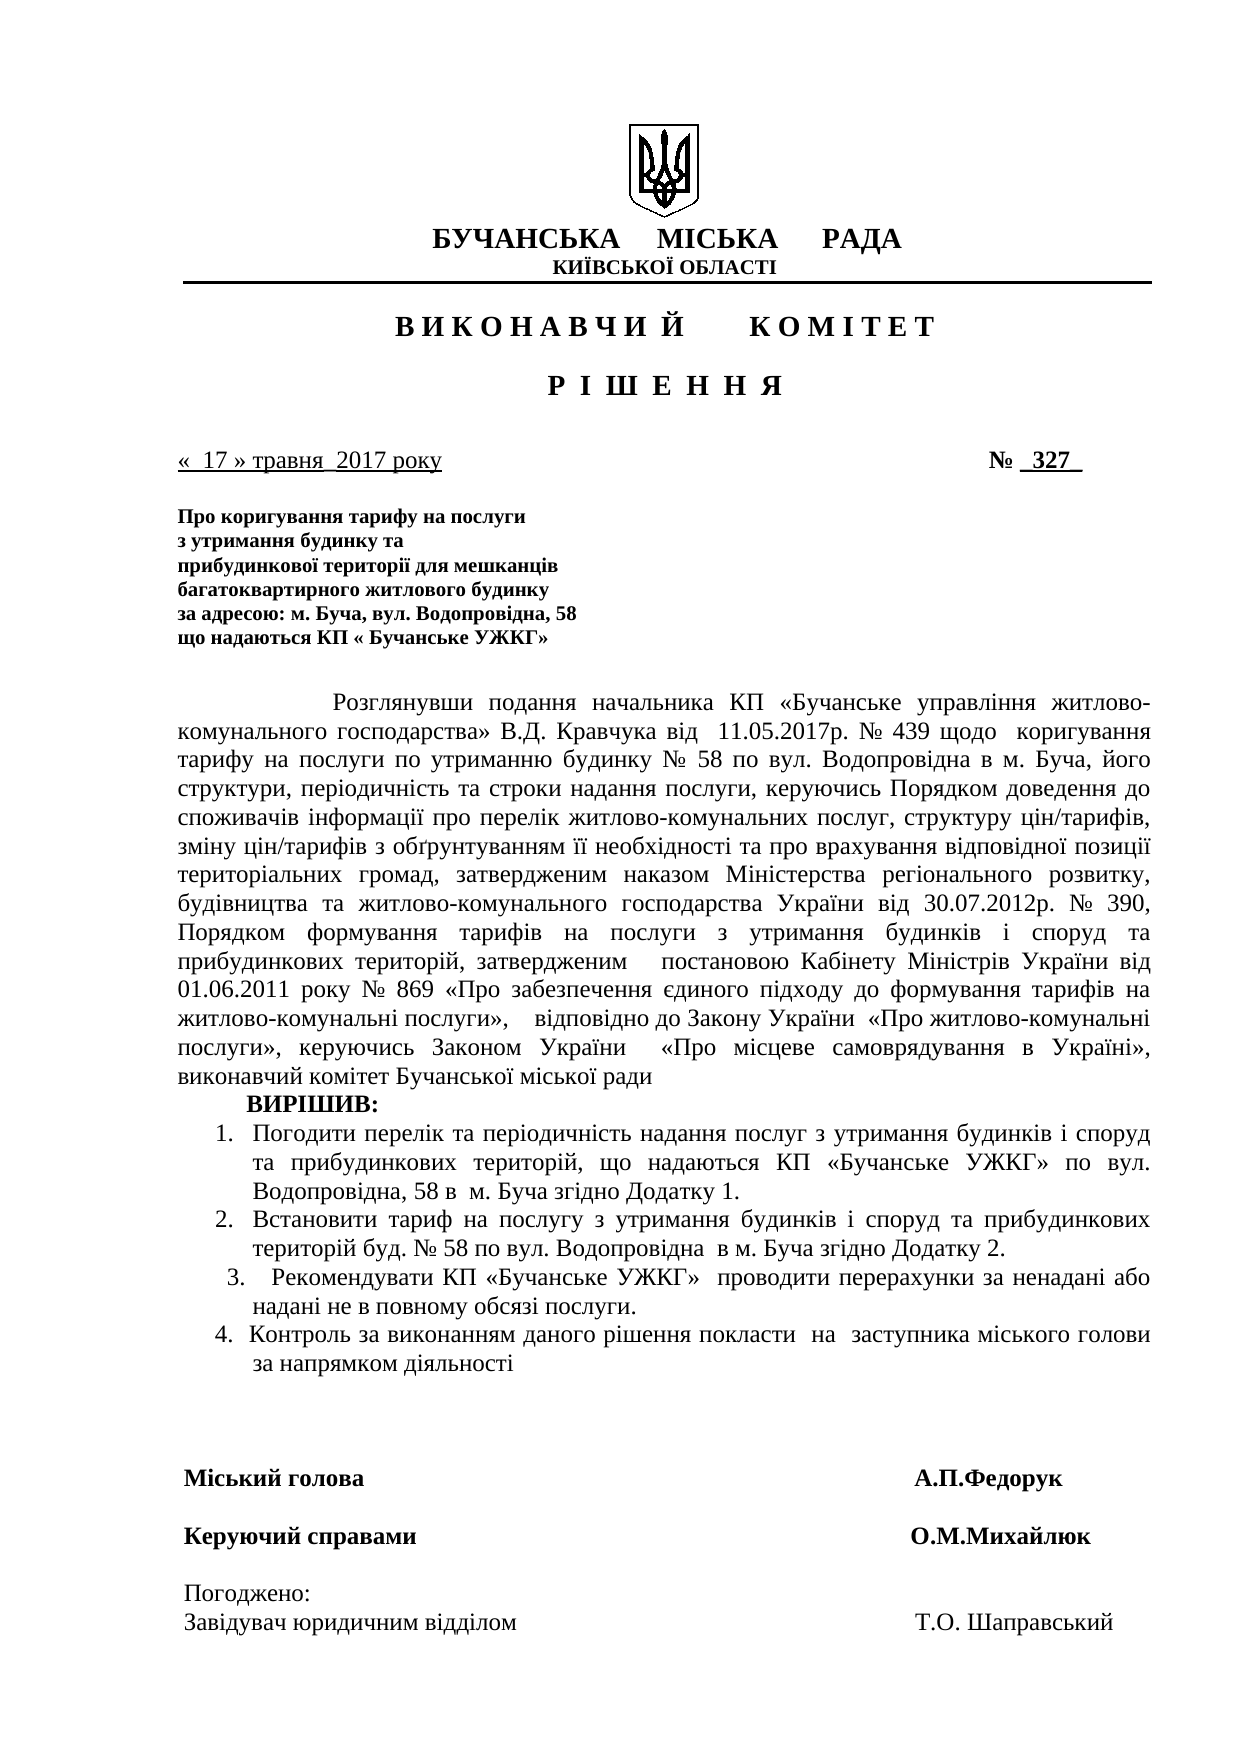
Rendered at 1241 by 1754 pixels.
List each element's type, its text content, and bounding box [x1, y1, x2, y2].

list Встановити тариф на послугу з утримання будинків і споруд та прибудинкових територій буд. № 58 по вул. Водопровідна в м. Буча згідно Додатку 2. [215, 1204, 1152, 1262]
subtitle КИЇВСЬКОЇ ОБЛАСТІ [183, 255, 1152, 281]
title прибудинкової території для мешканців [177, 552, 1152, 577]
subtitle В И К О Н А В Ч И Й К О М І Т Е Т [177, 309, 1152, 343]
title багатоквартирного житлового будинку [177, 577, 1152, 601]
text Розглянувши подання начальника КП «Бучанське управління житлово-комунального господарства» В.Д. Кравчука від 11.05.2017р. № 439 щодо коригування тарифу на послуги по утриманню будинку № 58 по вул. Водопровідна в м. Буча, його структури, періодичність та строки надання послуги, керуючись Порядком доведення до споживачів інформації про перелік житлово-комунальних послуг, структуру цін/тарифів, зміну цін/тарифів з обґрунтуванням її необхідності та про врахування відповідної позиції територіальних громад, затвердженим наказом Міністерства регіонального розвитку, будівництва та житлово-комунального господарства України від 30.07.2012р. № 390, Порядком формування тарифів на послуги з утримання будинків і споруд та прибудинкових територій, затвердженим постановою Кабінету Міністрів України від 01.06.2011 року № 869 «Про забезпечення єдиного підходу до формування тарифів на житлово-комунальні послуги», відповідно до Закону України «Про житлово-комунальні послуги», керуючись Законом України «Про місцеве самоврядування в Україні», виконавчий комітет Бучанської міської ради [177, 687, 1152, 1089]
text Завідувач юридичним відділом Т.О. Шаправський [177, 1607, 1152, 1636]
text Керуючий справами О.М.Михайлюк [183, 1521, 1152, 1549]
list Погодити перелік та періодичність надання послуг з утримання будинків і споруд та прибудинкових територій, що надаються КП «Бучанське УЖКГ» по вул. Водопровідна, 58 в м. Буча згідно Додатку 1. [215, 1118, 1152, 1204]
text 4. Контроль за виконанням даного рішення покласти на заступника міського голови за напрямком діяльності [207, 1319, 1152, 1377]
text Міський голова А.П.Федорук [183, 1463, 1152, 1492]
subtitle « 17 » травня_2017 року № _327_ [177, 445, 1152, 474]
title за адресою: м. Буча, вул. Водопровідна, 58 [177, 601, 1152, 625]
text БУЧАНСЬКА МІСЬКА РАДА [183, 221, 1152, 255]
title Про коригування тарифу на послуги [177, 504, 1152, 528]
title що надаються КП « Бучанське УЖКГ» [177, 625, 1152, 649]
title з утримання будинку та [177, 528, 1152, 552]
subtitle Р І Ш Е Н Н Я [177, 368, 1152, 401]
text Погоджено: [183, 1578, 1152, 1607]
text 3. Рекомендувати КП «Бучанське УЖКГ» проводити перерахунки за ненадані або надані не в повному обсязі послуги. [183, 1262, 1152, 1319]
text ВИРІШИВ: [177, 1089, 1152, 1118]
